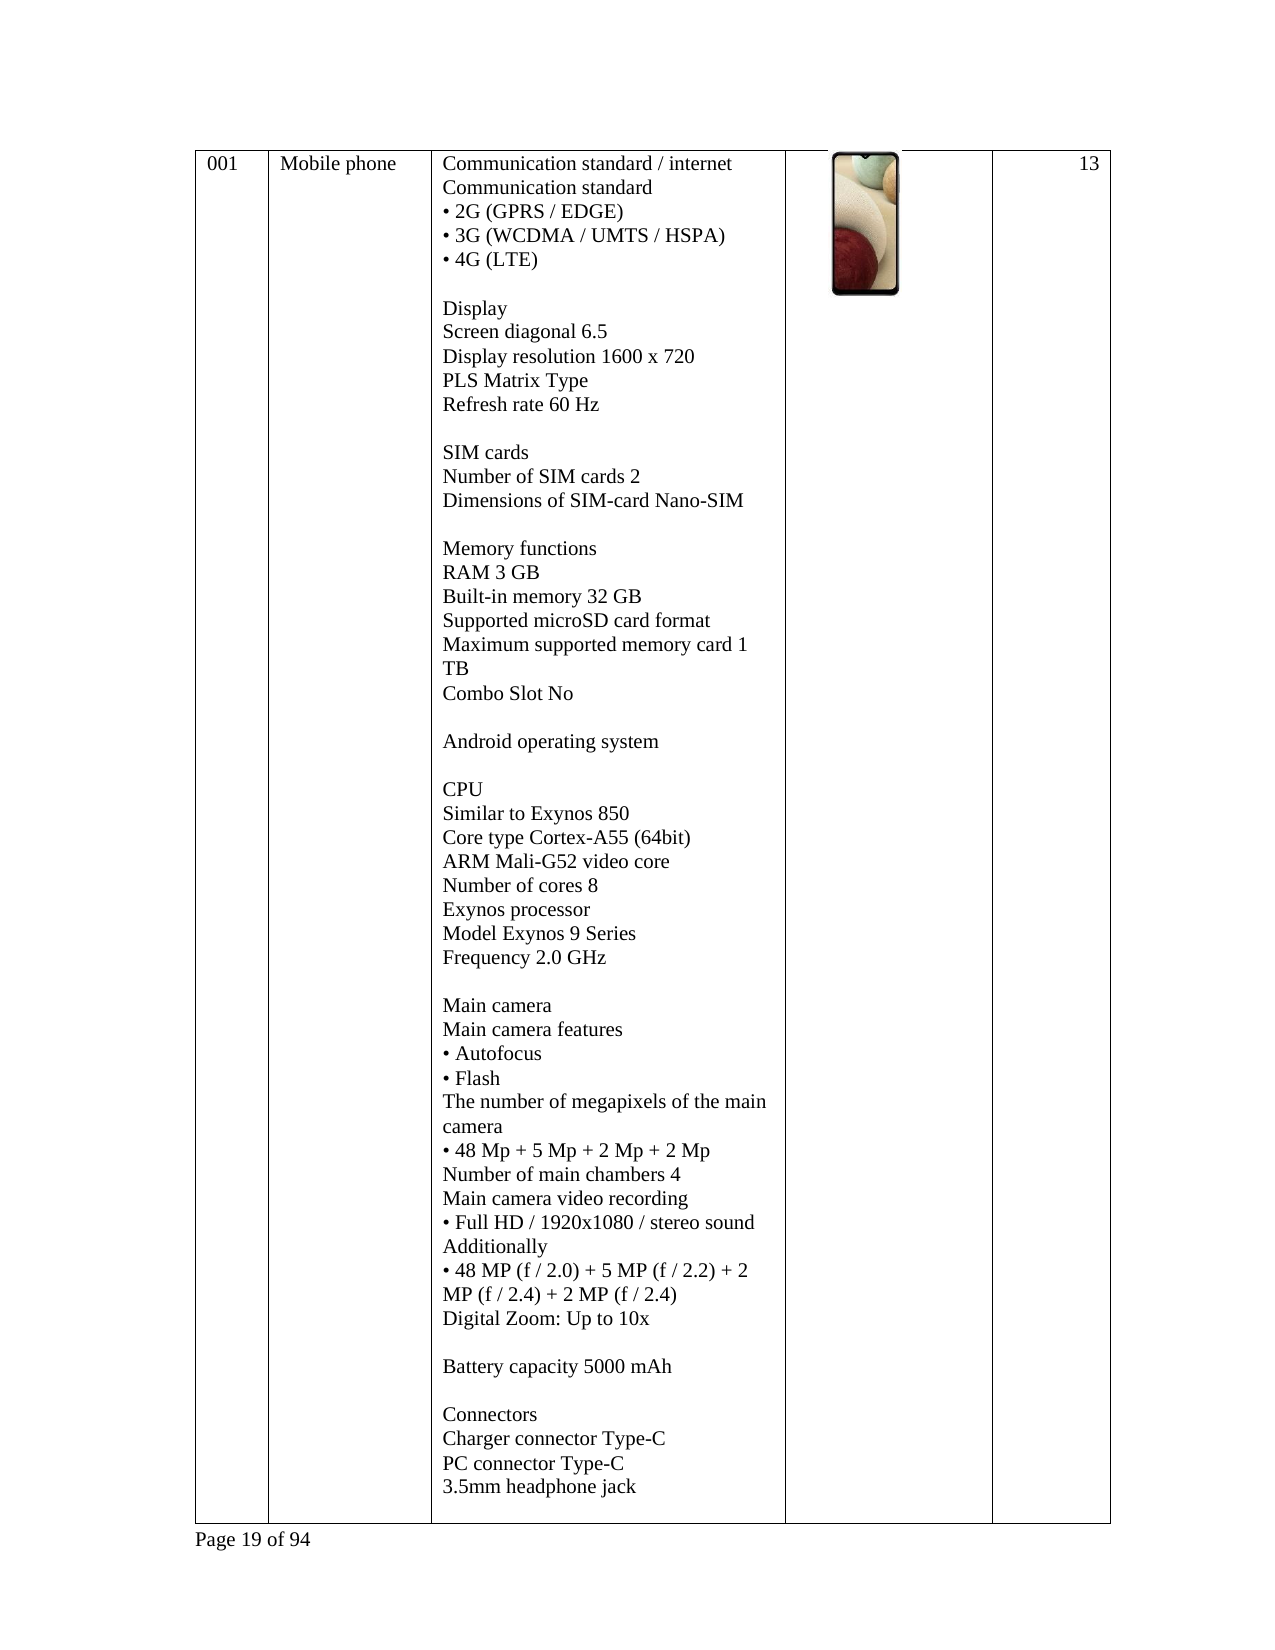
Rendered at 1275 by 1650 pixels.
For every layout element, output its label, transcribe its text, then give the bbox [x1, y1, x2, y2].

table_cell Mobile phone [269, 151, 431, 1523]
table_cell 13 [993, 151, 1110, 1523]
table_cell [432, 151, 785, 1523]
picture [828, 150, 902, 298]
table_cell [786, 151, 992, 1523]
table_cell 001 [196, 151, 268, 1523]
